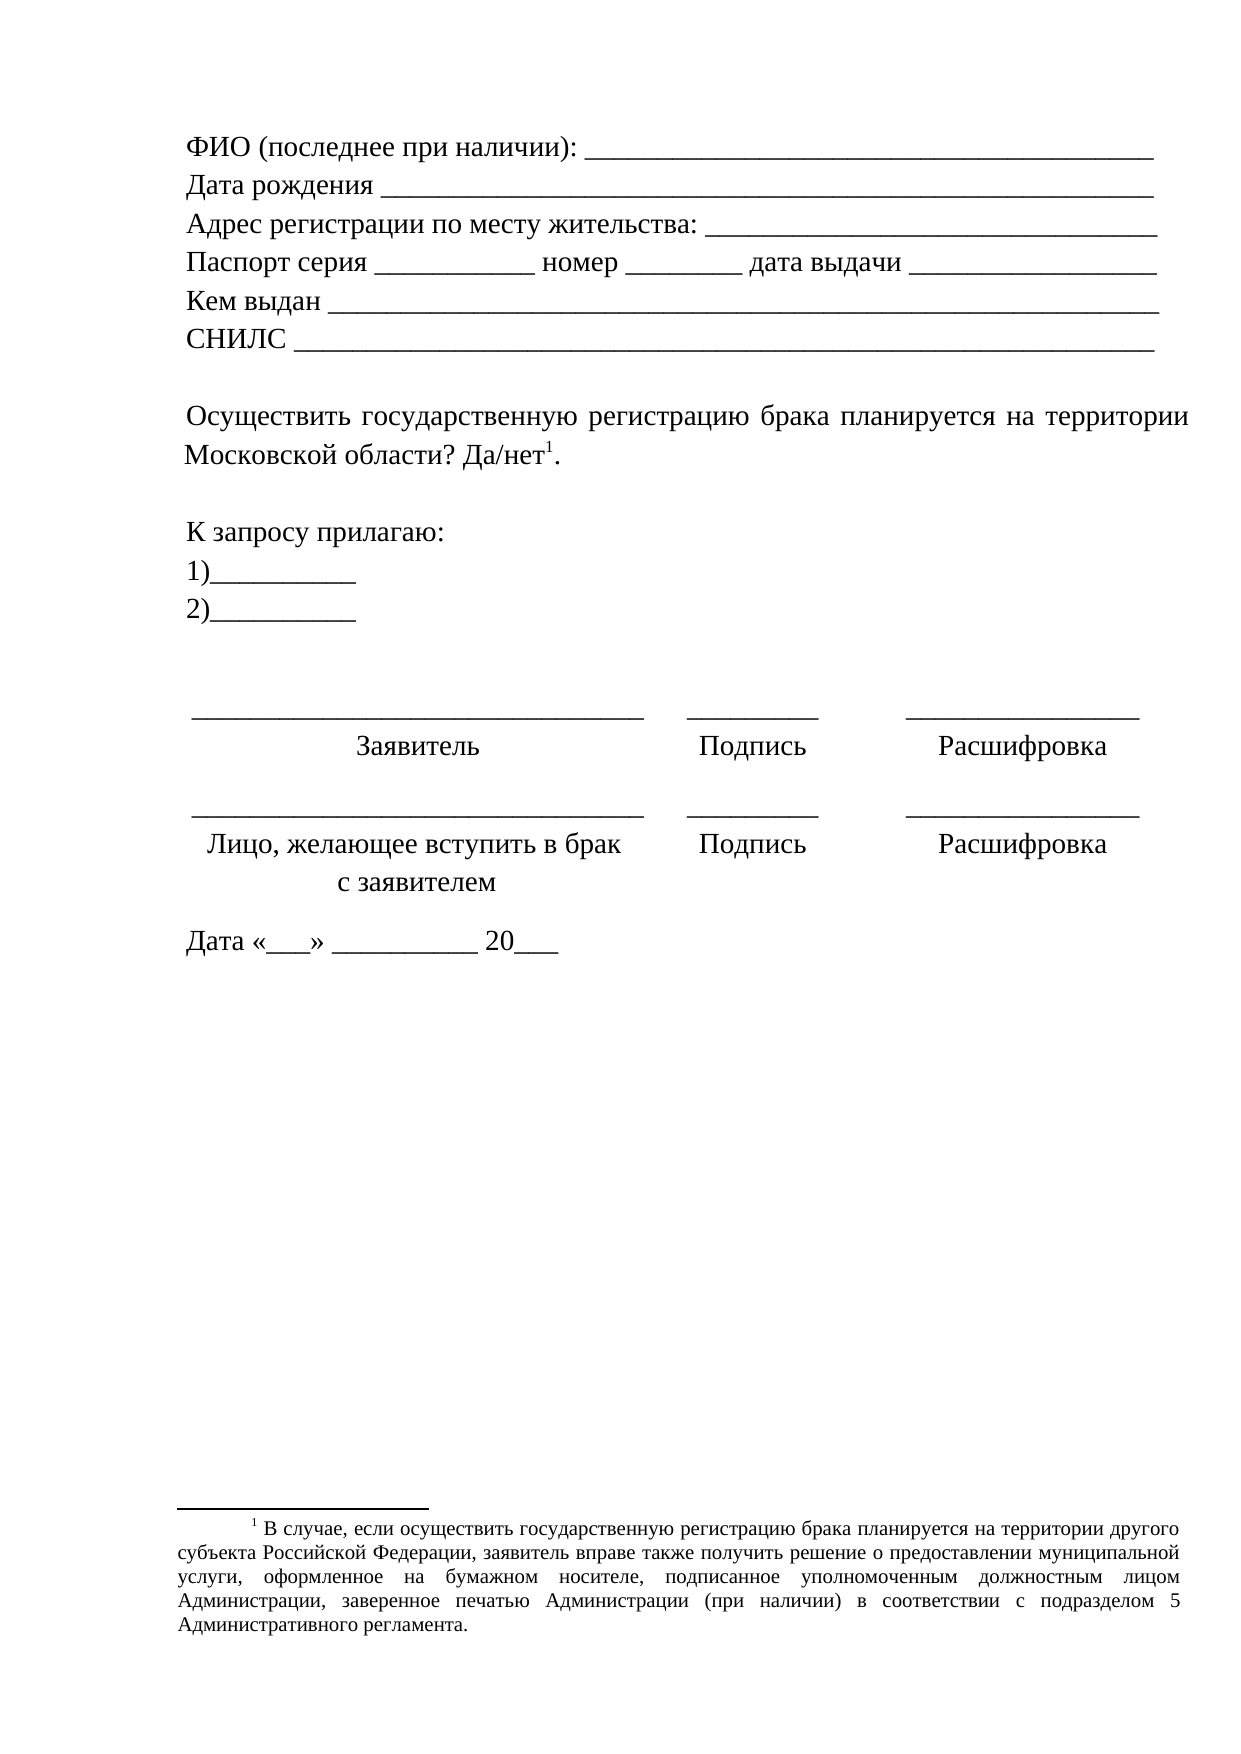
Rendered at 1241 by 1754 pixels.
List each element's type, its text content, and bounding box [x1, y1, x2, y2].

table_cell _________ Подпись [656, 777, 847, 913]
table_cell Дата «___» __________ 20___ [177, 913, 1196, 972]
table_cell _______________________________ Лицо, желающее вступить в брак с заявителем [177, 777, 656, 913]
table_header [177, 118, 1196, 679]
table_cell _______________________________ Заявитель [177, 679, 656, 777]
table_cell _________ Подпись [656, 679, 847, 777]
table_cell ________________ Расшифровка [847, 679, 1196, 777]
table_cell ________________ Расшифровка [847, 777, 1196, 913]
